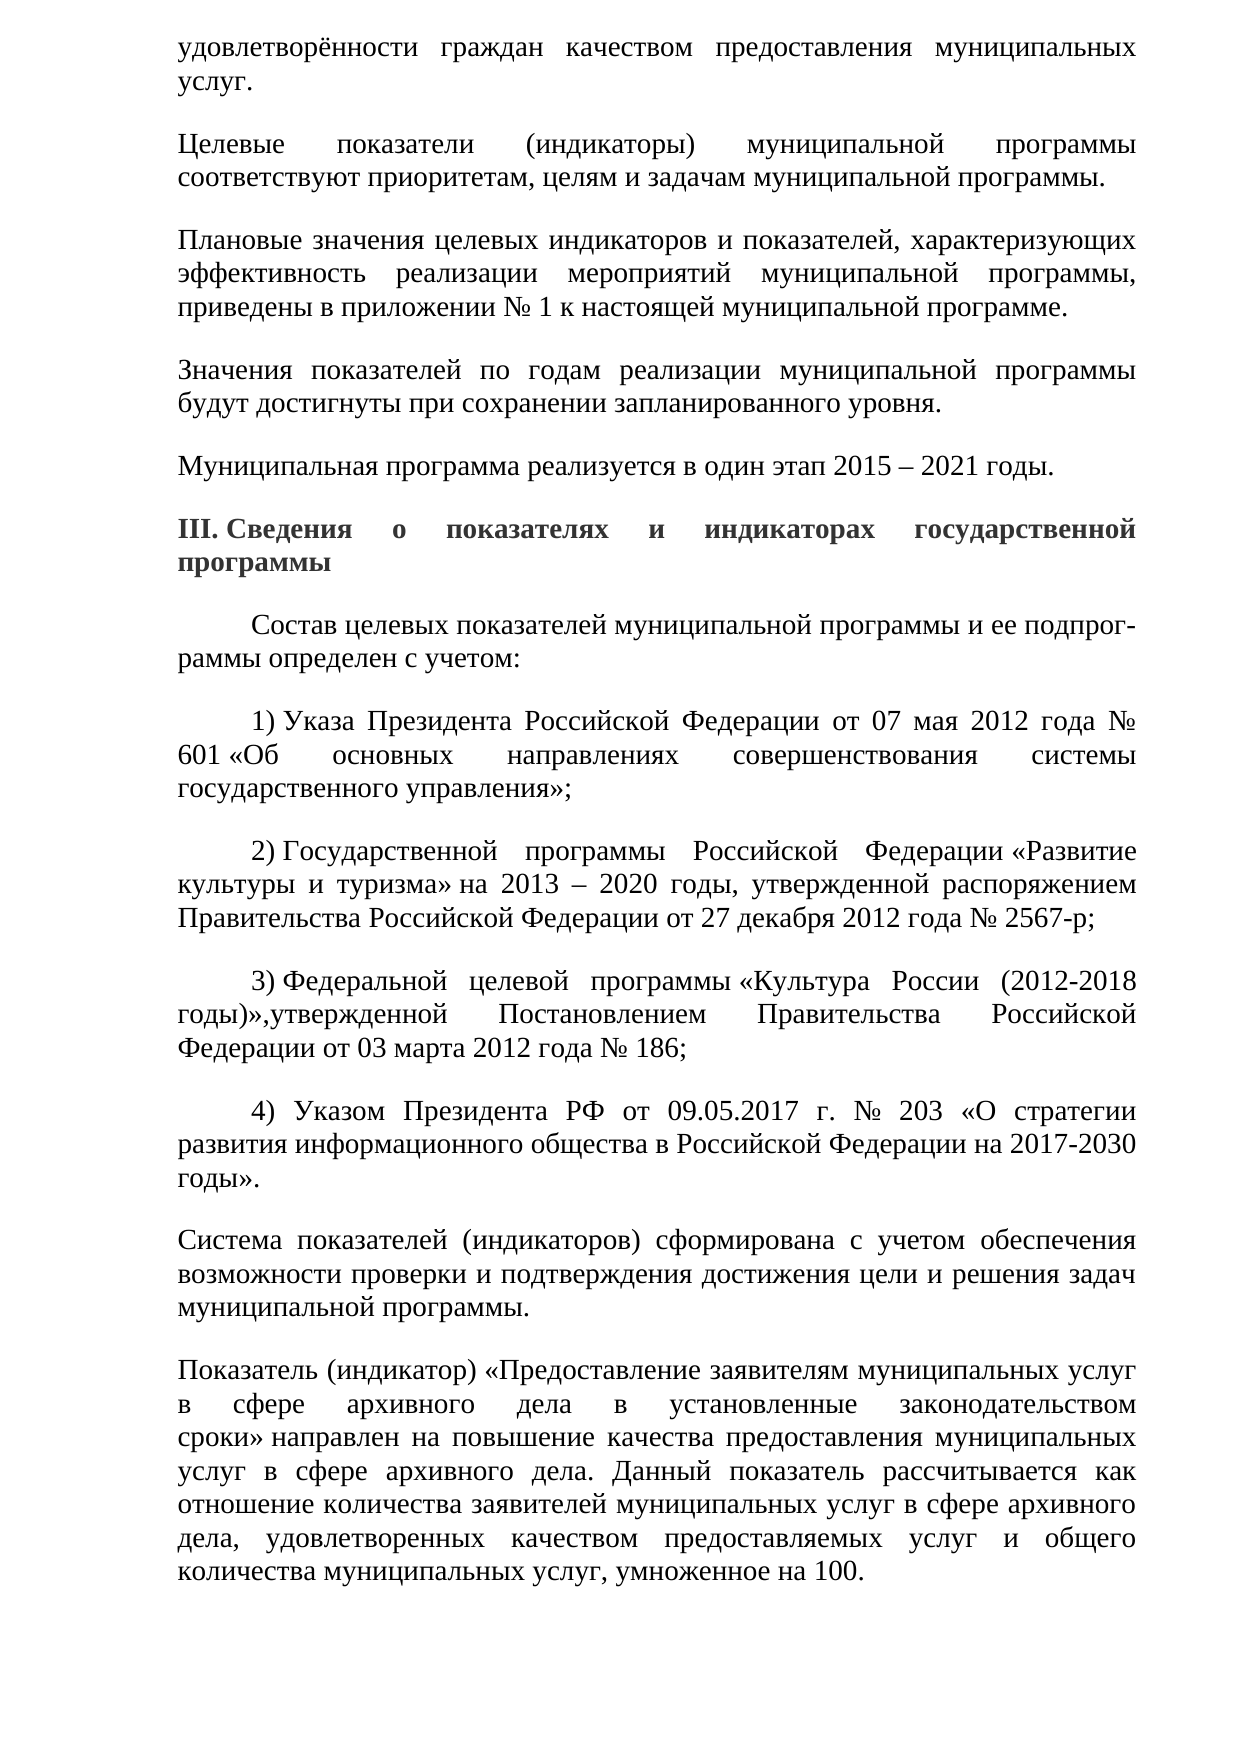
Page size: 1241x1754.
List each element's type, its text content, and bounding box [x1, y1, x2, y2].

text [177, 29, 1137, 97]
text 2) Государственной программы Российской Федерации «Развитие культуры и туризма» на 2013 – 2020 годы, утвержденной распоряжением Правительства Российской Федерации от 27 декабря 2012 года № 2567-р; [177, 833, 1137, 934]
text Значения показателей по годам реализации муниципальной программы будут достигнуты при сохранении запланированного уровня. [177, 352, 1137, 419]
text III. Сведения о показателях и индикаторах государственной программы [177, 511, 1137, 578]
text Состав целевых показателей муниципальной программы и ее подпрог-раммы определен с учетом: [177, 607, 1137, 674]
text Показатель (индикатор) «Предоставление заявителям муниципальных услуг в сфере архивного дела в установленные законодательством сроки» направлен на повышение качества предоставления муниципальных услуг в сфере архивного дела. Данный показатель рассчитывается как отношение количества заявителей муниципальных услуг в сфере архивного дела, удовлетворенных качеством предоставляемых услуг и общего количества муниципальных услуг, умноженное на 100. [177, 1352, 1137, 1587]
text 1) Указа Президента Российской Федерации от 07 мая 2012 года № 601 «Об основных направлениях совершенствования системы государственного управления»; [177, 703, 1137, 804]
text Муниципальная программа реализуется в один этап 2015 – 2021 годы. [177, 448, 1137, 482]
text Целевые показатели (индикаторы) муниципальной программы соответствуют приоритетам, целям и задачам муниципальной программы. [177, 126, 1137, 193]
text Плановые значения целевых индикаторов и показателей, характеризующих эффективность реализации мероприятий муниципальной программы, приведены в приложении № 1 к настоящей муниципальной программе. [177, 222, 1137, 323]
text 4) Указом Президента РФ от 09.05.2017 г. № 203 «О стратегии развития информационного общества в Российской Федерации на 2017-2030 годы». [177, 1093, 1137, 1193]
text 3) Федеральной целевой программы «Культура России (2012-2018 годы)»,утвержденной Постановлением Правительства Российской Федерации от 03 марта 2012 года № 186; [177, 963, 1137, 1063]
text Система показателей (индикаторов) сформирована с учетом обеспечения возможности проверки и подтверждения достижения цели и решения задач муниципальной программы. [177, 1222, 1137, 1323]
